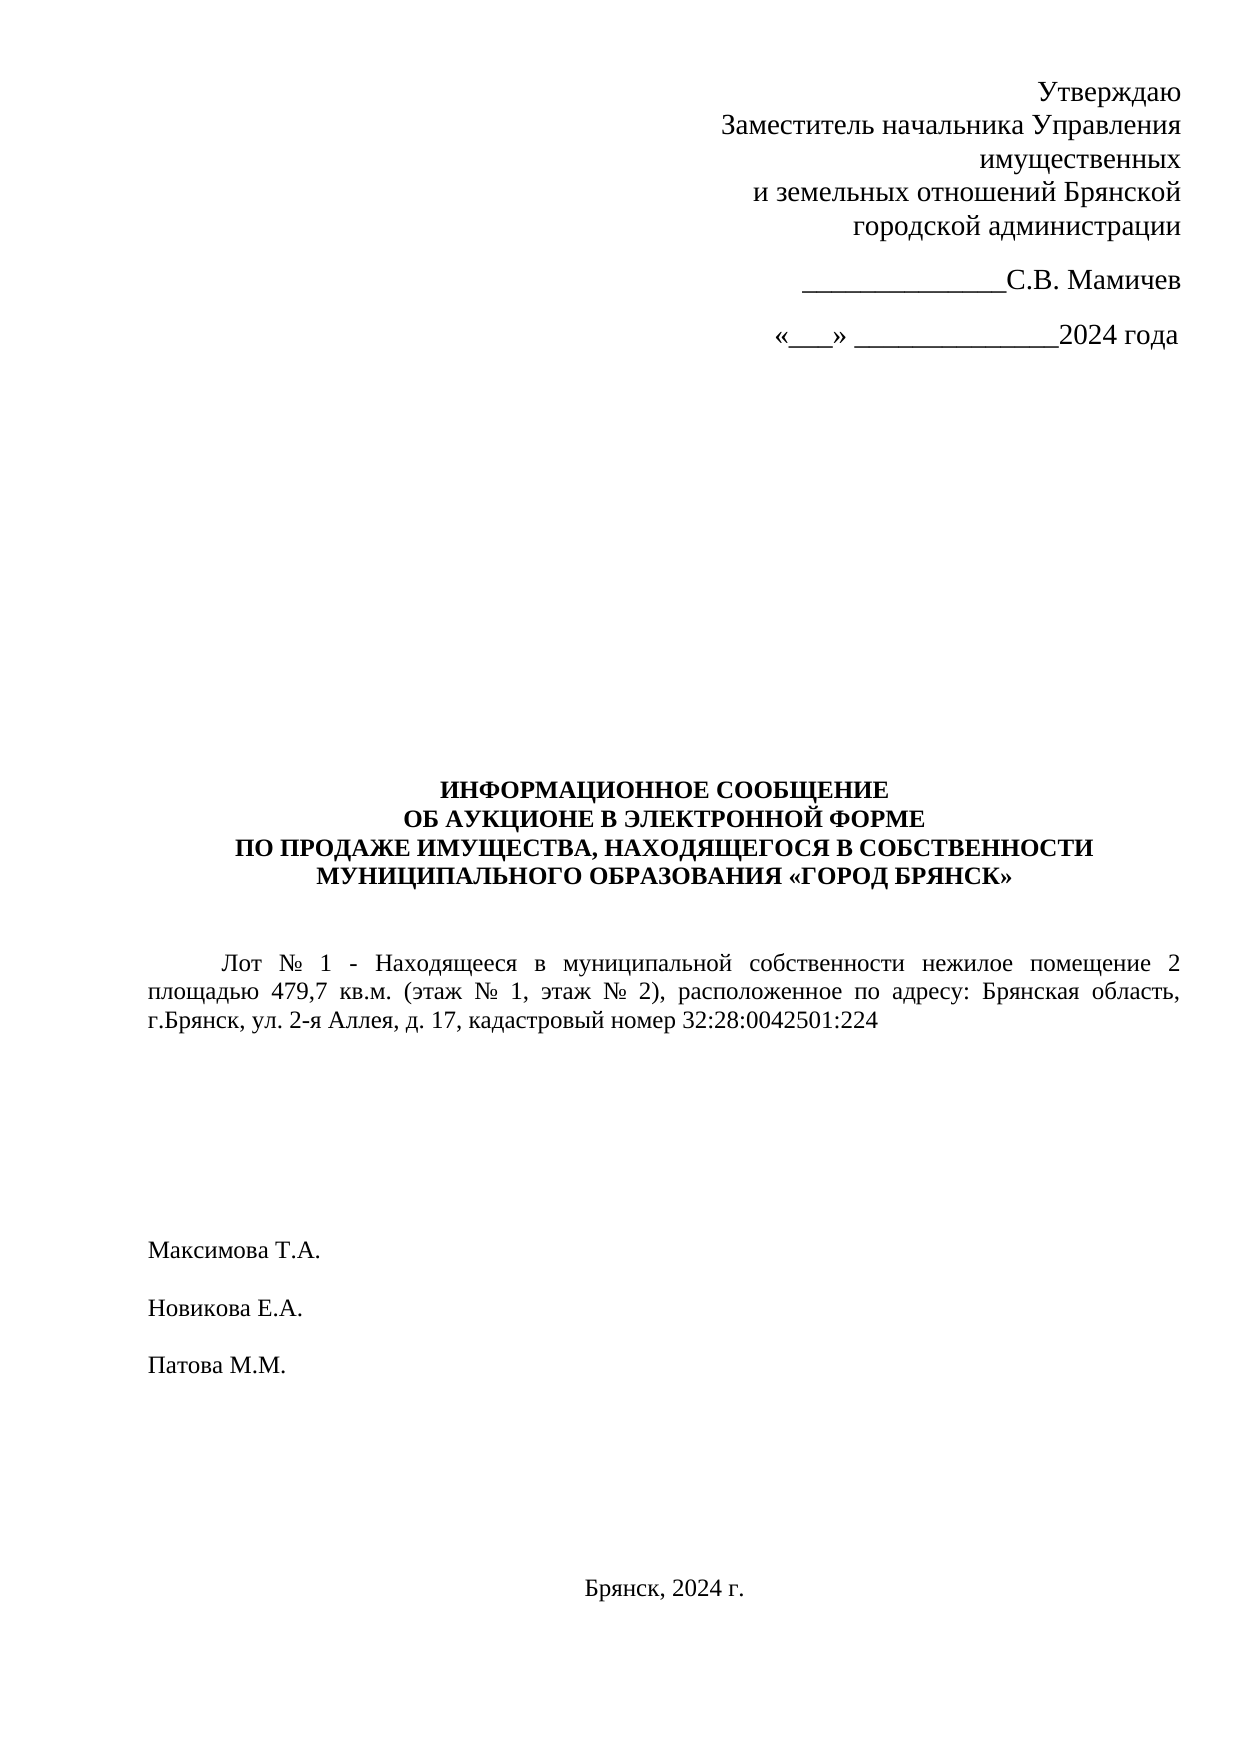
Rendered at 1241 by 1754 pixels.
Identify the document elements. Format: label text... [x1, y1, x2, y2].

text Заместитель начальника Управления имущественных [590, 107, 1181, 174]
text Утверждаю [664, 74, 1181, 107]
text Брянск, 2024 г. [148, 1573, 1181, 1602]
text ОБ АУКЦИОНЕ В ЭЛЕКТРОННОЙ ФОРМЕ [148, 804, 1181, 833]
text Лот № 1 - Находящееся в муниципальной собственности нежилое помещение 2 площадью 479,7 кв.м. (этаж № 1, этаж № 2), расположенное по адресу: Брянская область, г.Брянск, ул. 2-я Аллея, д. 17, кадастровый номер 32:28:0042501:224 [148, 948, 1181, 1034]
text ИНФОРМАЦИОННОЕ СООБЩЕНИЕ [148, 775, 1181, 804]
text ПО ПРОДАЖЕ ИМУЩЕСТВА, НАХОДЯЩЕГОСЯ В СОБСТВЕННОСТИ МУНИЦИПАЛЬНОГО ОБРАЗОВАНИЯ «ГОРОД БРЯНСК» [148, 833, 1181, 890]
text ______________С.В. Мамичев [618, 262, 1181, 296]
text Максимова Т.А. [148, 1235, 1181, 1264]
text Новикова Е.А. [148, 1293, 1181, 1321]
text и земельных отношений Брянской городской администрации [618, 174, 1181, 242]
text Патова М.М. [148, 1350, 1181, 1379]
text «___» ______________2024 года [738, 317, 1181, 350]
